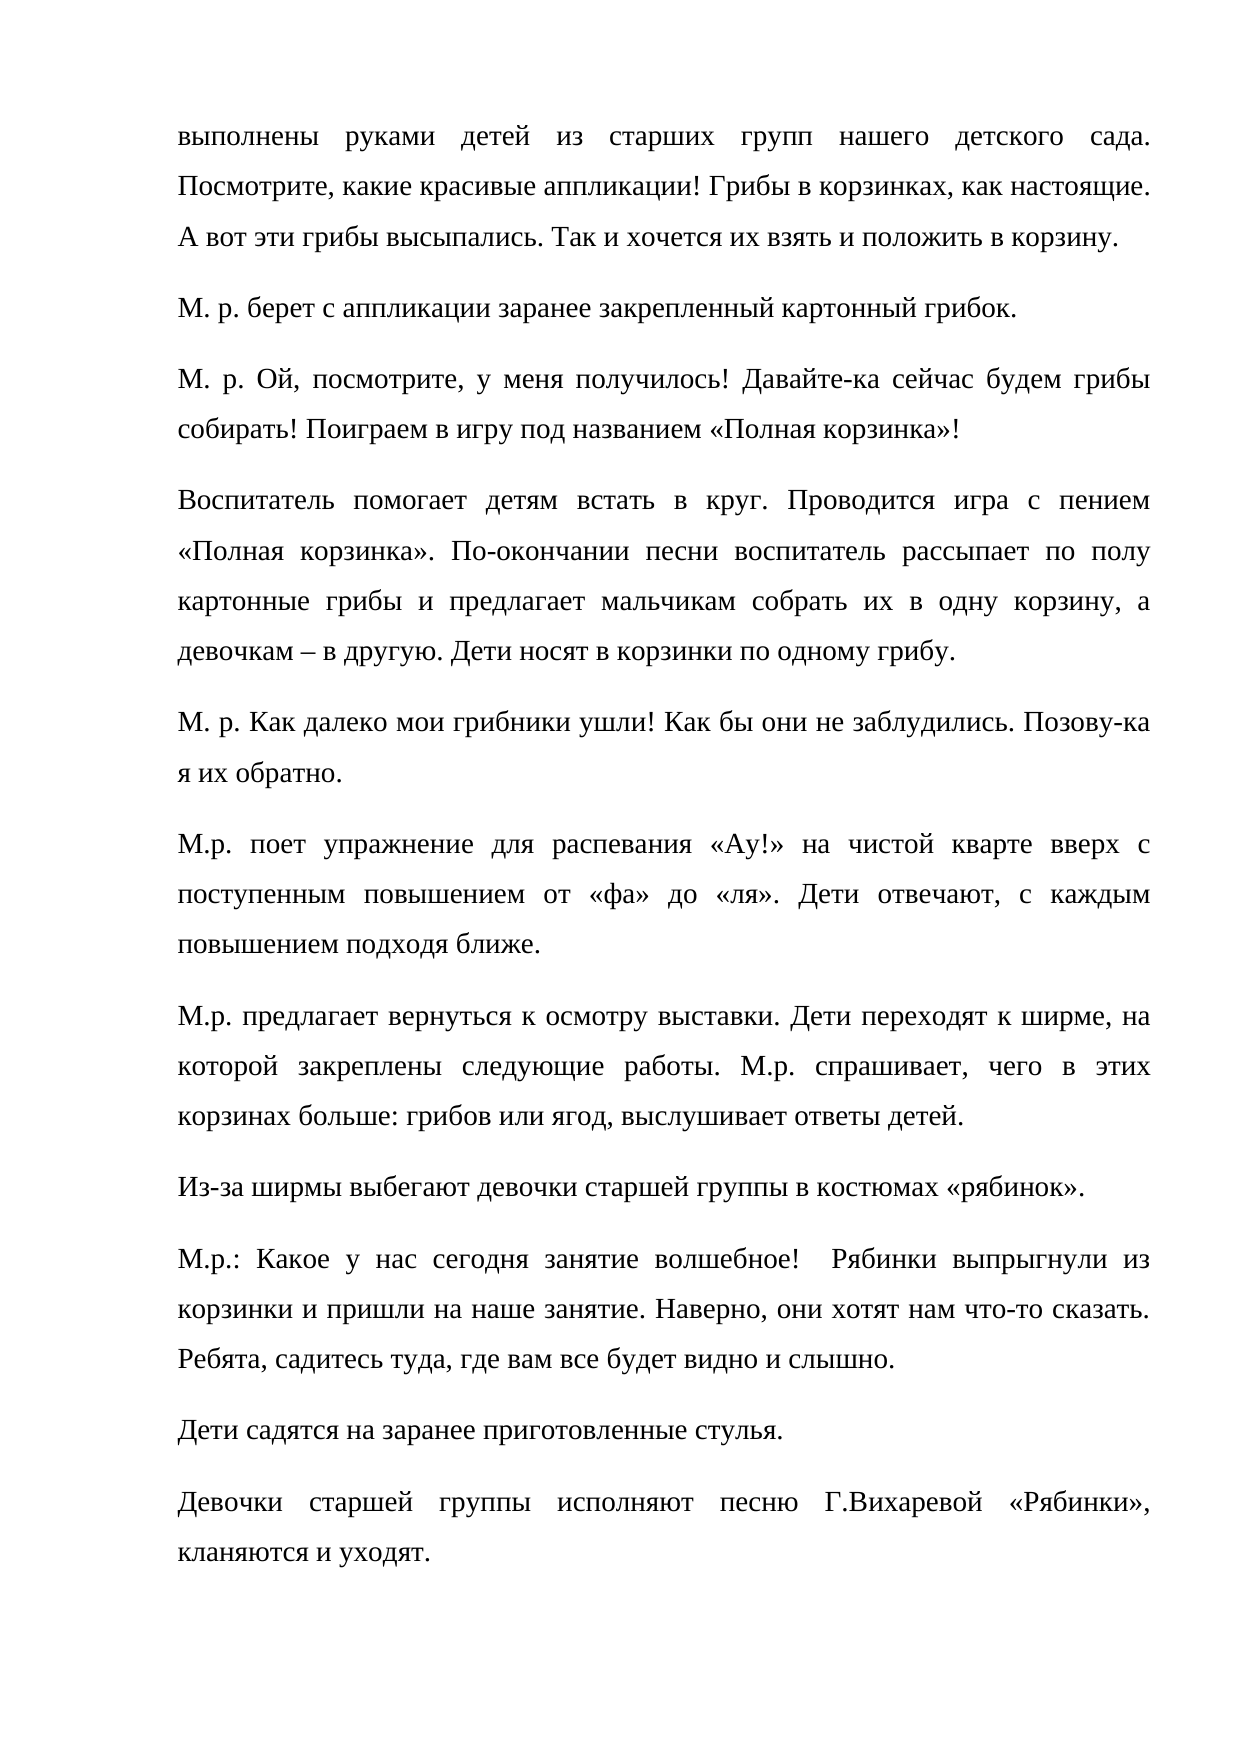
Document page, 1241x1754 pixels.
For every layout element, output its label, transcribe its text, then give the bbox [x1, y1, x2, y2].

text М. р. берет с аппликации заранее закрепленный картонный грибок. [177, 290, 1152, 323]
text М.р. предлагает вернуться к осмотру выставки. Дети переходят к ширме, на которой закреплены следующие работы. М.р. спрашивает, чего в этих корзинах больше: грибов или ягод, выслушивает ответы детей. [177, 998, 1152, 1132]
text Воспитатель помогает детям встать в круг. Проводится игра с пением «Полная корзинка». По-окончании песни воспитатель рассыпает по полу картонные грибы и предлагает мальчикам собрать их в одну корзину, а девочкам – в другую. Дети носят в корзинки по одному грибу. [177, 482, 1152, 667]
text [177, 118, 1152, 252]
text М.р. поет упражнение для распевания «Ау!» на чистой кварте вверх с поступенным повышением от «фа» до «ля». Дети отвечают, с каждым повышением подходя ближе. [177, 826, 1152, 960]
text М. р. Как далеко мои грибники ушли! Как бы они не заблудились. Позову-ка я их обратно. [177, 704, 1152, 788]
text Дети садятся на заранее приготовленные стулья. [177, 1412, 1152, 1446]
text Девочки старшей группы исполняют песню Г.Вихаревой «Рябинки», кланяются и уходят. [177, 1484, 1152, 1567]
text Из-за ширмы выбегают девочки старшей группы в костюмах «рябинок». [177, 1169, 1152, 1203]
text М. р. Ой, посмотрите, у меня получилось! Давайте-ка сейчас будем грибы собирать! Поиграем в игру под названием «Полная корзинка»! [177, 361, 1152, 445]
text М.р.: Какое у нас сегодня занятие волшебное! Рябинки выпрыгнули из корзинки и пришли на наше занятие. Наверно, они хотят нам что-то сказать. Ребята, садитесь туда, где вам все будет видно и слышно. [177, 1241, 1152, 1375]
